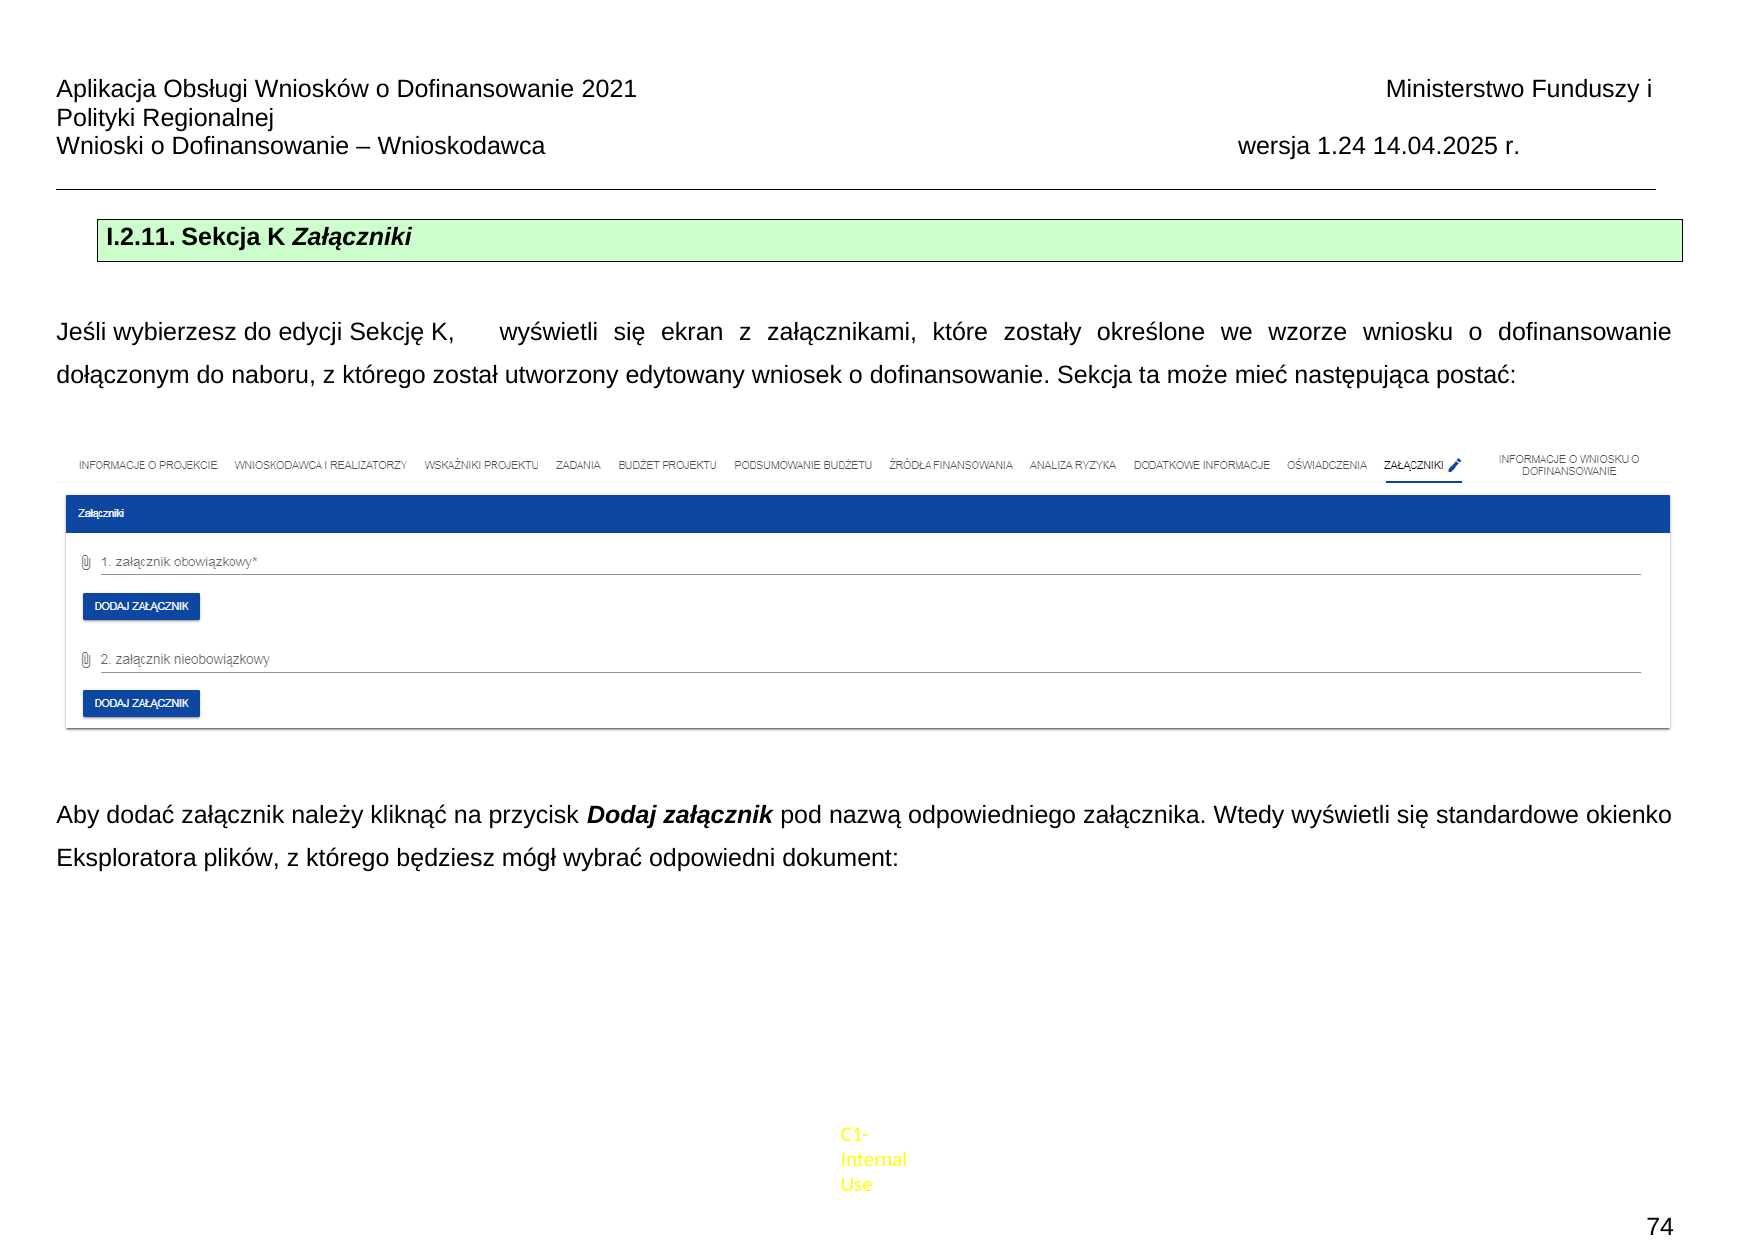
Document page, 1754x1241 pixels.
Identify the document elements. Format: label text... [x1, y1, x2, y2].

text Aby dodać załącznik należy kliknąć na przycisk Dodaj załącznik pod nazwą odpowiedniego załącznika. Wtedy wyświetli się standardowe okienko Eksploratora plików, z którego będziesz mógł wybrać odpowiedni dokument: [56, 800, 1674, 872]
picture [56, 446, 1673, 743]
text Jeśli wybierzesz do edycji Sekcję K, wyświetli się ekran z załącznikami, które zostały określone we wzorze wniosku o dofinansowanie dołączonym do naboru, z którego został utworzony edytowany wniosek o dofinansowanie. Sekcja ta może mieć następująca postać: [56, 317, 1674, 389]
subtitle Sekcja K Załączniki [98, 220, 1682, 261]
